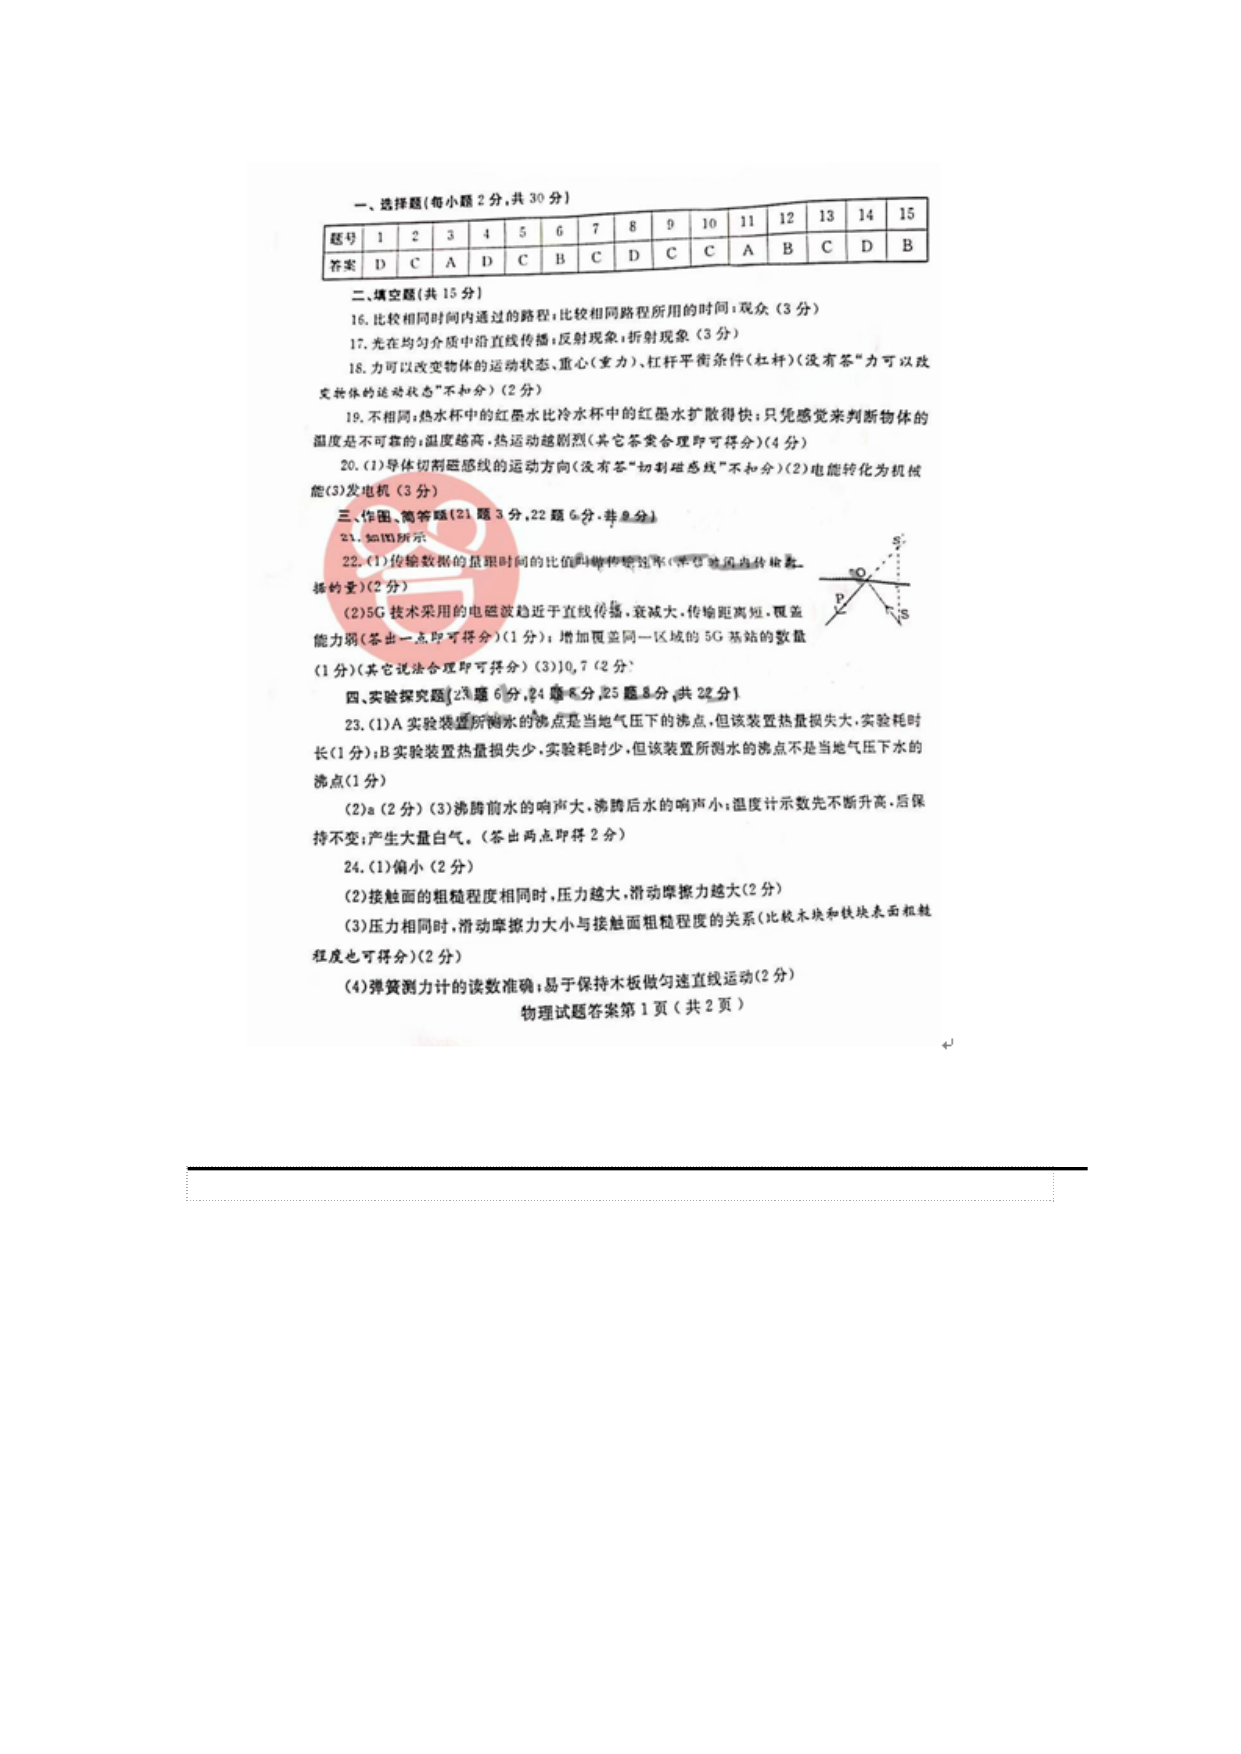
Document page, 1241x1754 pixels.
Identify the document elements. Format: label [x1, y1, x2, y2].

picture [221, 162, 1019, 1131]
